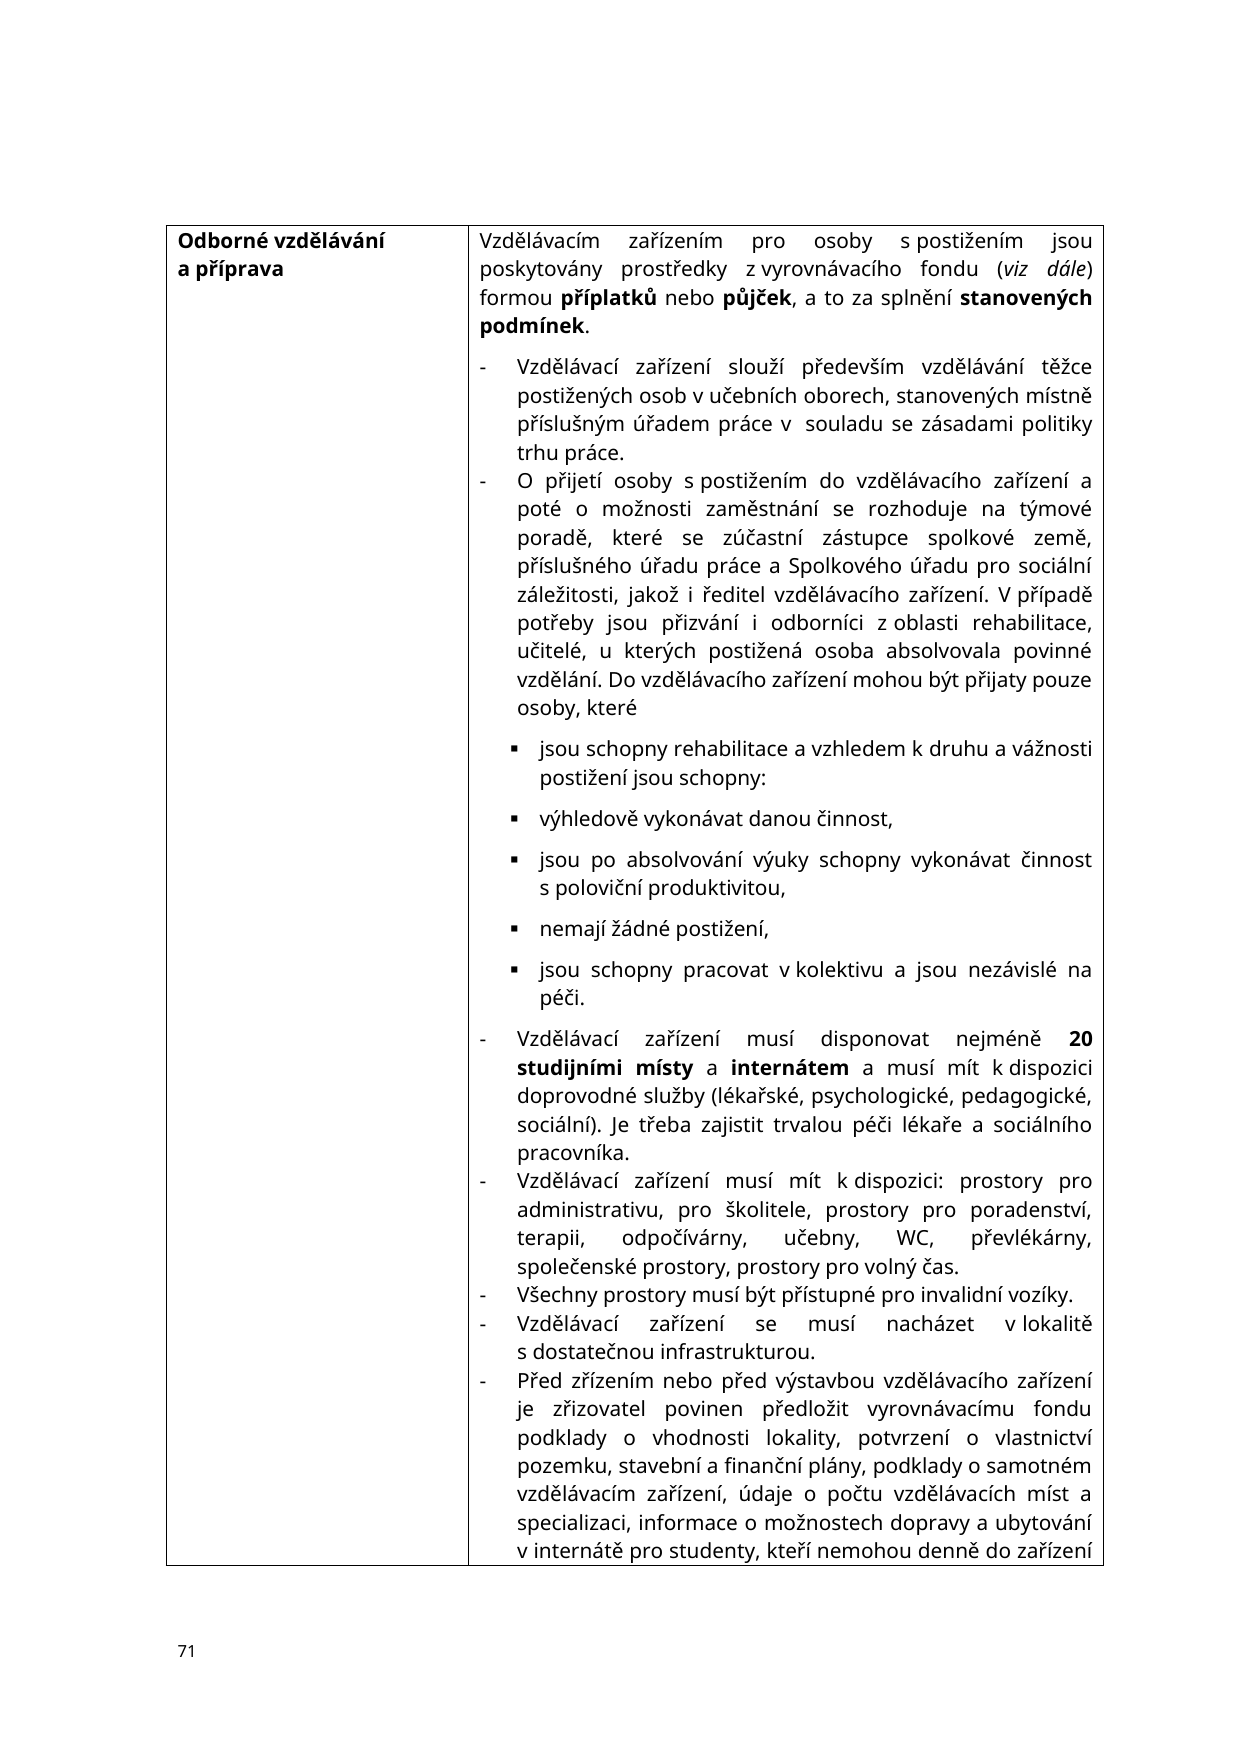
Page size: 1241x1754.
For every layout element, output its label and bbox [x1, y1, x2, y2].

table_cell [469, 226, 1103, 1565]
table_cell [167, 226, 468, 1565]
